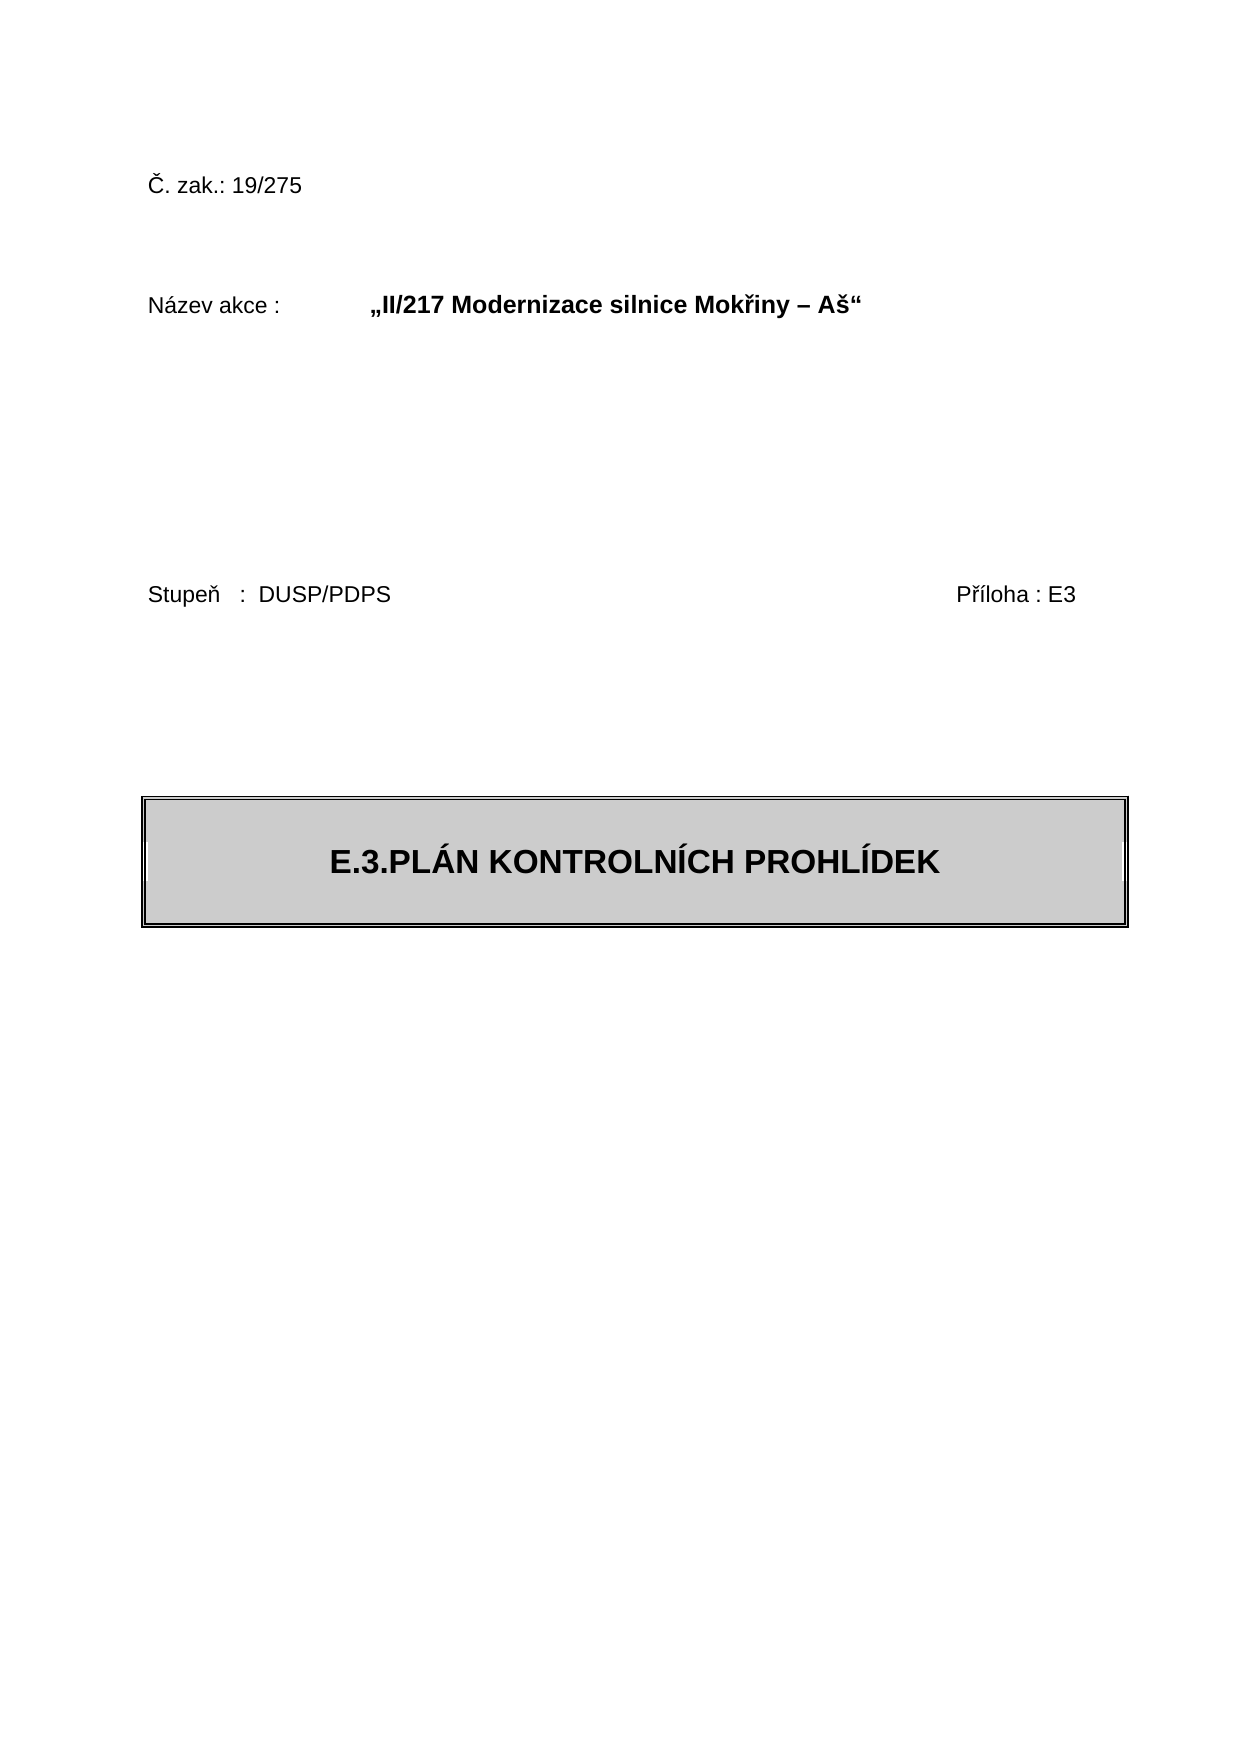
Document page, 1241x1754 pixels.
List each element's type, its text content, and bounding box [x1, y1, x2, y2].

text e.3.Plán kontrolních prohlídek [148, 842, 1122, 875]
text Stupeň : DUSP/PDPS Příloha : E3 [148, 581, 1122, 607]
text Č. zak.: 19/275 [148, 172, 1122, 198]
text Název akce : „II/217 Modernizace silnice Mokřiny – Aš“ [148, 290, 1122, 319]
